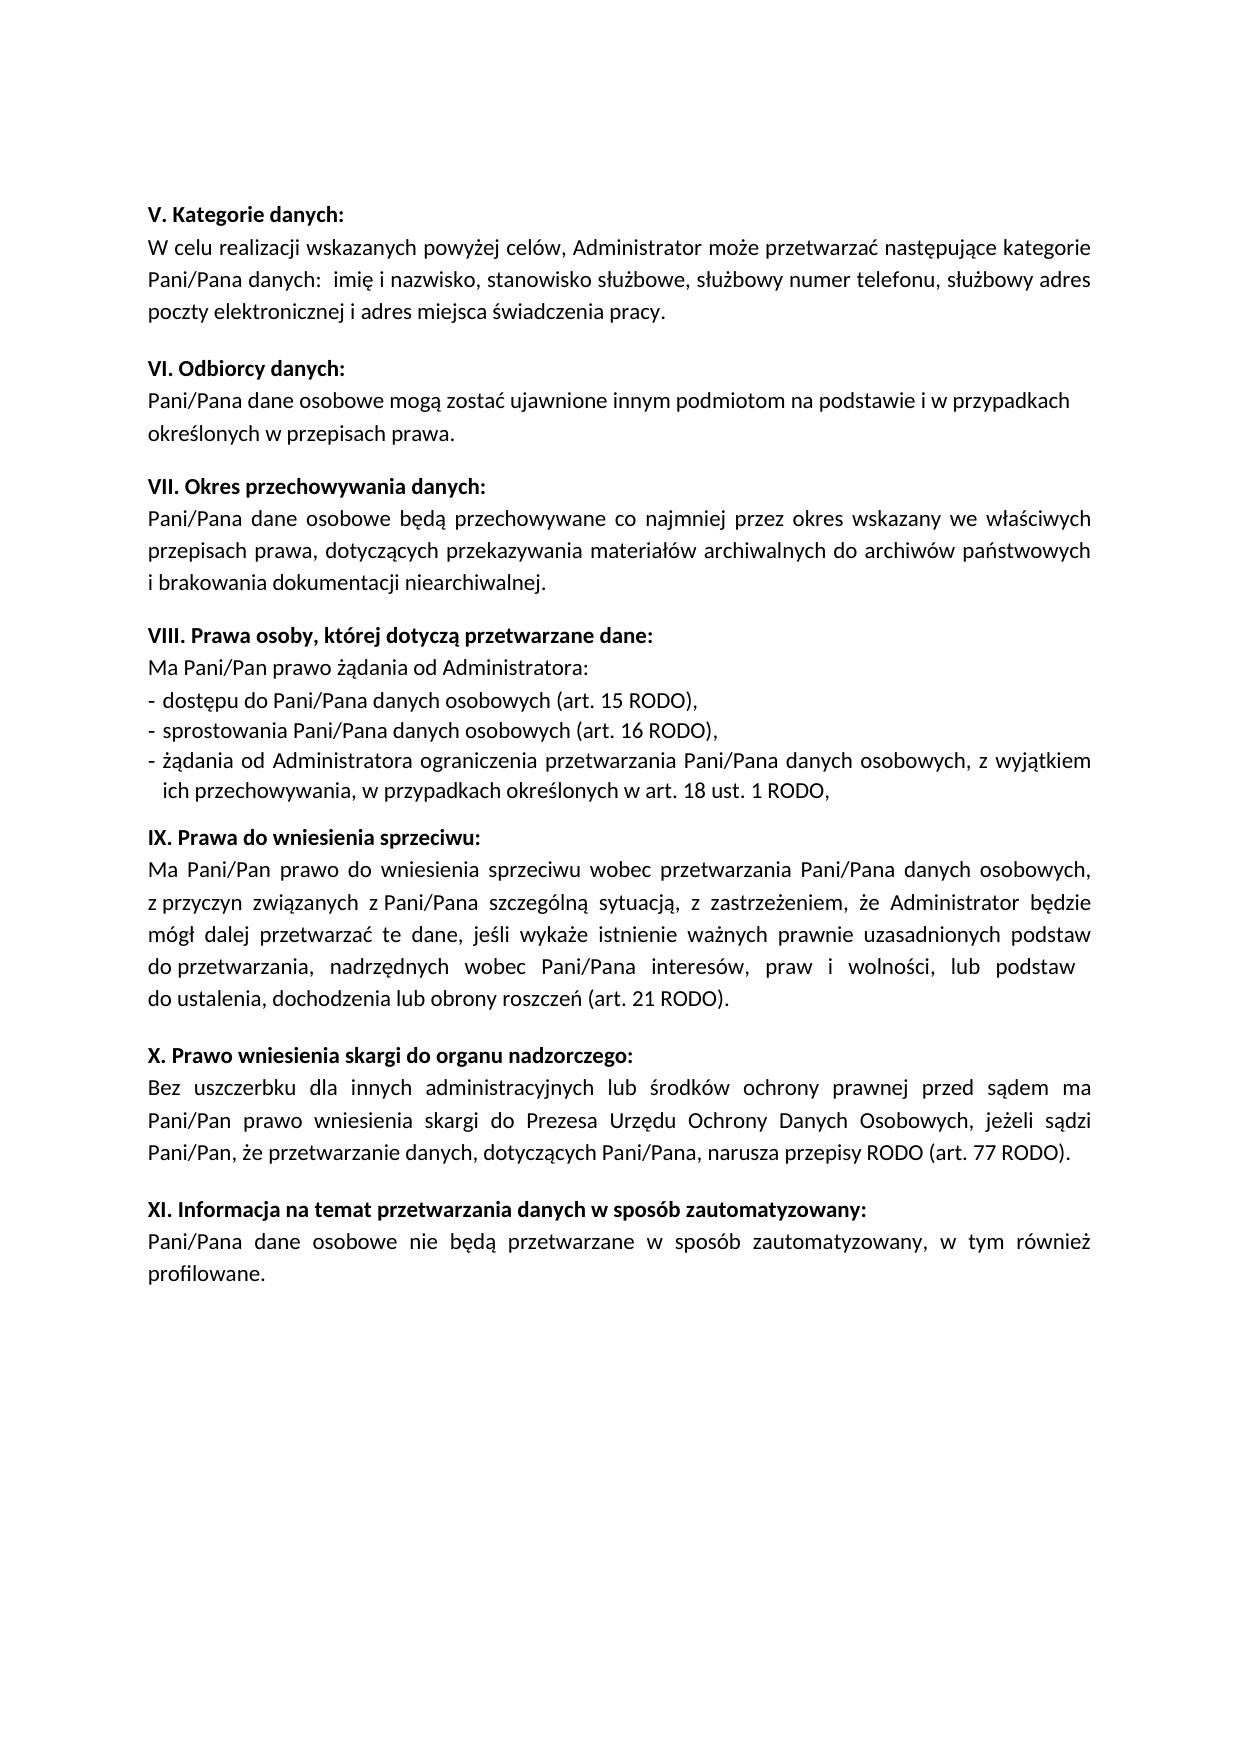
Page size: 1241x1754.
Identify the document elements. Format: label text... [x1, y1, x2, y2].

text Pani/Pana dane osobowe będą przechowywane co najmniej przez okres wskazany we właściwych przepisach prawa, dotyczących przekazywania materiałów archiwalnych do archiwów państwowych i brakowania dokumentacji niearchiwalnej. [148, 504, 1093, 596]
text Bez uszczerbku dla innych administracyjnych lub środków ochrony prawnej przed sądem ma Pani/Pan prawo wniesienia skargi do Prezesa Urzędu Ochrony Danych Osobowych, jeżeli sądzi Pani/Pan, że przetwarzanie danych, dotyczących Pani/Pana, narusza przepisy RODO (art. 77 RODO). [148, 1073, 1093, 1166]
text XI. Informacja na temat przetwarzania danych w sposób zautomatyzowany: [148, 1195, 1093, 1223]
list sprostowania Pani/Pana danych osobowych (art. 16 RODO), [148, 716, 1093, 744]
text V. Kategorie danych: [148, 201, 1093, 229]
text Ma Pani/Pan prawo żądania od Administratora: [148, 653, 1093, 682]
text VIII. Prawa osoby, której dotyczą przetwarzane dane: [148, 621, 1093, 649]
text X. Prawo wniesienia skargi do organu nadzorczego: [148, 1041, 1093, 1069]
text Pani/Pana dane osobowe nie będą przetwarzane w sposób zautomatyzowany, w tym również profilowane. [148, 1227, 1093, 1287]
list żądania od Administratora ograniczenia przetwarzania Pani/Pana danych osobowych, z wyjątkiem ich przechowywania, w przypadkach określonych w art. 18 ust. 1 RODO, [148, 746, 1093, 804]
text Pani/Pana dane osobowe mogą zostać ujawnione innym podmiotom na podstawie i w przypadkach określonych w przepisach prawa. [148, 387, 1093, 447]
text VI. Odbiorcy danych: [148, 354, 1093, 382]
text W celu realizacji wskazanych powyżej celów, Administrator może przetwarzać następujące kategorie Pani/Pana danych: imię i nazwisko, stanowisko służbowe, służbowy numer telefonu, służbowy adres poczty elektronicznej i adres miejsca świadczenia pracy. [148, 233, 1093, 325]
text VII. Okres przechowywania danych: [148, 472, 1093, 500]
list dostępu do Pani/Pana danych osobowych (art. 15 RODO), [148, 686, 1093, 714]
text IX. Prawa do wniesienia sprzeciwu: [148, 823, 1093, 851]
text Ma Pani/Pan prawo do wniesienia sprzeciwu wobec przetwarzania Pani/Pana danych osobowych, z przyczyn związanych z Pani/Pana szczególną sytuacją, z zastrzeżeniem, że Administrator będzie mógł dalej przetwarzać te dane, jeśli wykaże istnienie ważnych prawnie uzasadnionych podstaw do przetwarzania, nadrzędnych wobec Pani/Pana interesów, praw i wolności, lub podstaw do ustalenia, dochodzenia lub obrony roszczeń (art. 21 RODO). [148, 855, 1093, 1012]
